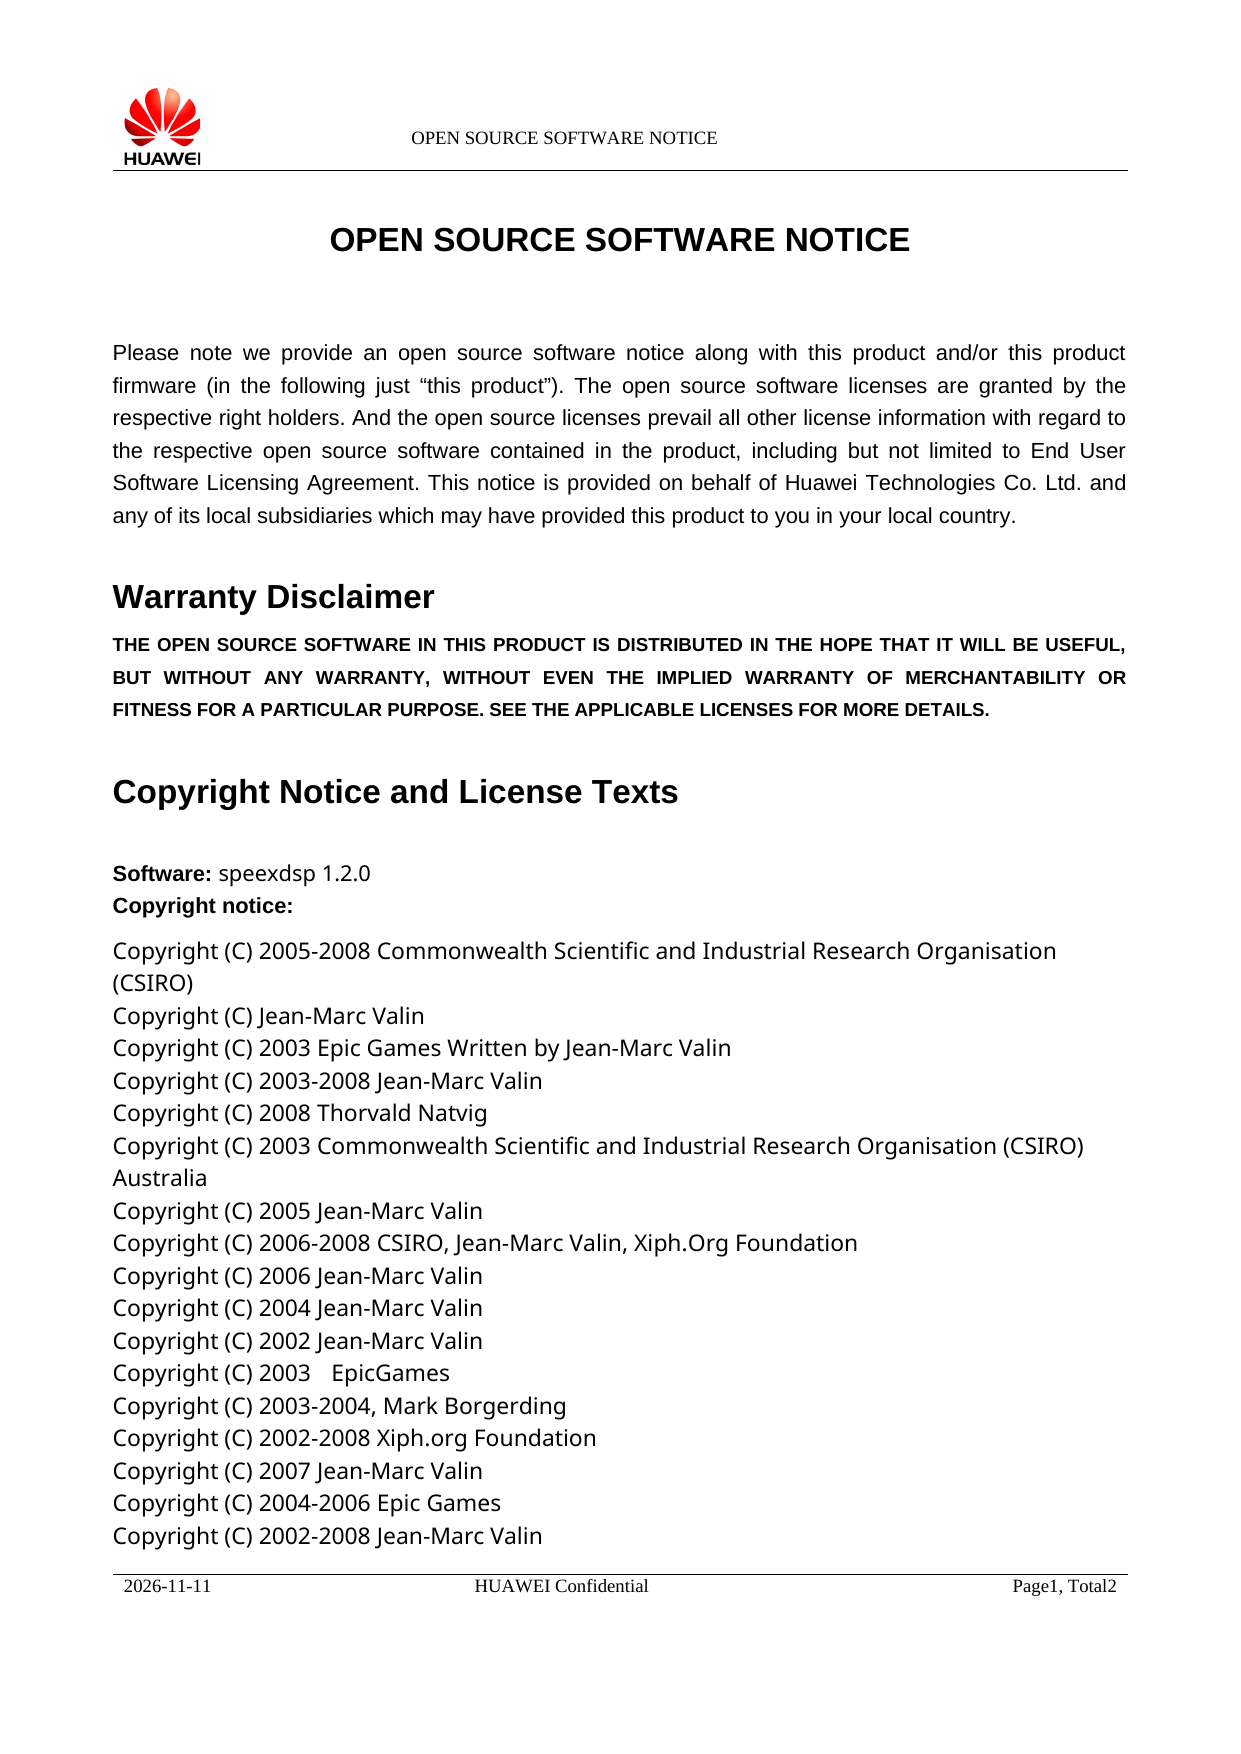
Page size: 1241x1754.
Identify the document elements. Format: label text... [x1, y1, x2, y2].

text The open source software in this product is distributed in the hope that it will be useful, but WITHOUT ANY WARRANTY, without even the implied warranty of MERCHANTABILITY or FITNESS FOR A PARTICULAR PURPOSE. See the applicable licenses for more details. [112, 629, 1128, 726]
text Please note we provide an open source software notice along with this product and/or this product firmware (in the following just “this product”). The open source software licenses are granted by the respective right holders. And the open source licenses prevail all other license information with regard to the respective open source software contained in the product, including but not limited to End User Software Licensing Agreement. This notice is provided on behalf of Huawei Technologies Co. Ltd. and any of its local subsidiaries which may have provided this product to you in your local country. [112, 336, 1128, 531]
picture [124, 88, 201, 165]
text Warranty Disclaimer [112, 564, 1128, 629]
text Copyright Notice and License Texts [112, 759, 1128, 824]
text Copyright notice: [112, 889, 1128, 921]
title Software: speexdsp 1.2.0 [112, 856, 1128, 889]
text OPEN SOURCE SOFTWARE NOTICE [112, 206, 1128, 271]
